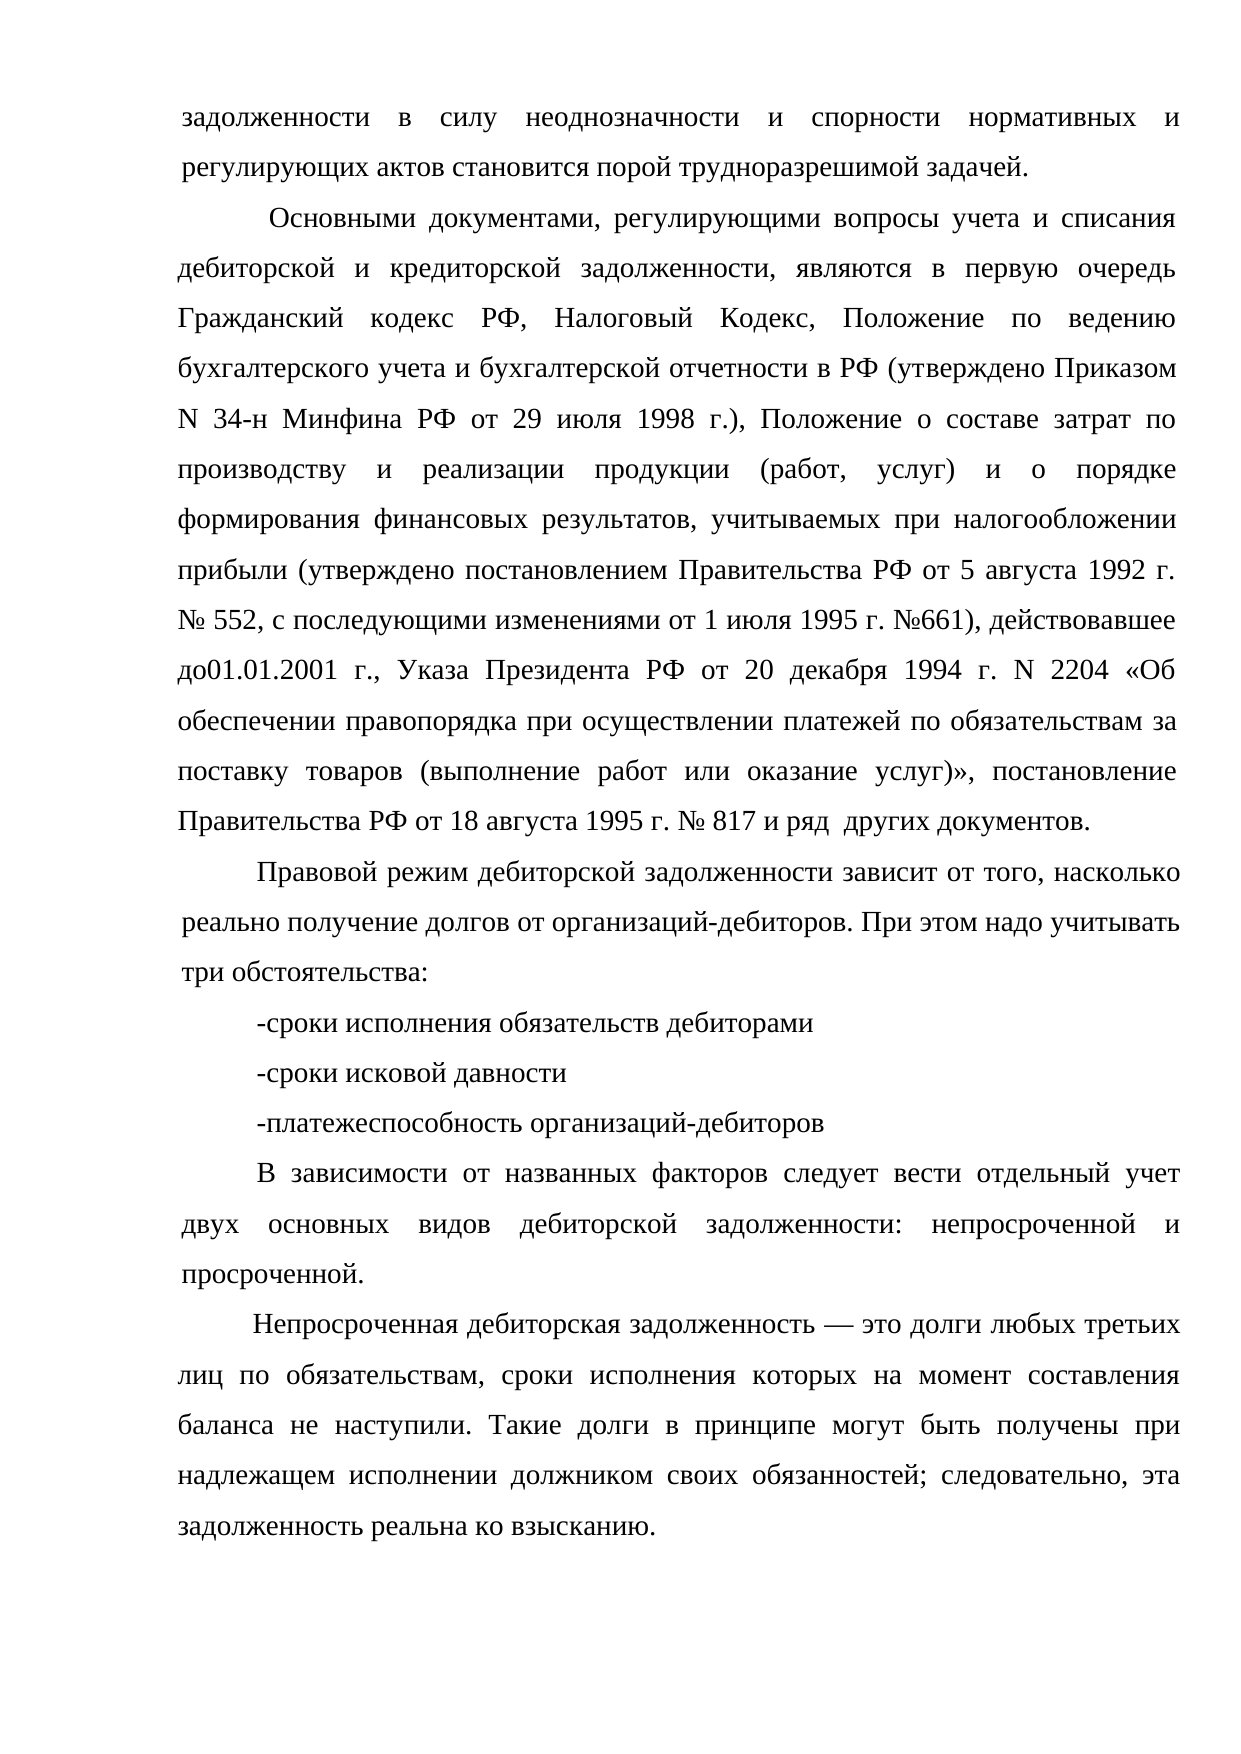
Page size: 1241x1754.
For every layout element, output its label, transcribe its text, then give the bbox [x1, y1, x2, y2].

text Правовой режим дебиторской задолженности зависит от того, насколько реально получение долгов от организаций-дебиторов. При этом надо учитывать три обстоятельства: [181, 854, 1181, 988]
text Основными документами, регулирующими вопросы учета и списания дебиторской и кредиторской задолженности, являются в первую очередь Гражданский кодекс РФ, Налоговый Кодекс, Положение по ведению бухгалтерского учета и бухгалтерской отчетности в РФ (утверждено Приказом N 34-н Минфина РФ от 29 июля 1998 г.), Положение о составе затрат по производству и реализации продукции (работ, услуг) и о порядке формирования финансовых результатов, учитываемых при налогообложении прибыли (утверждено постановлением Правительства РФ от 5 августа 1992 г. № 552, с последующими изменениями от 1 июля 1995 г. №661), действовавшее до01.01.2001 г., Указа Президента РФ от 20 декабря 1994 г. N 2204 «Об обеспечении правопорядка при осуществлении платежей по обязательствам за поставку товаров (выполнение работ или оказание услуг)», постановление Правительства РФ от 18 августа 1995 г. № 817 и ряд других документов. [177, 200, 1177, 837]
text Непросроченная дебиторская задолженность — это долги любых третьих лиц по обязательствам, сроки исполнения которых на момент составления баланса не наступили. Такие долги в принципе могут быть получены при надлежащем исполнении должником своих обязанностей; следовательно, эта задолженность реальна ко взысканию. [177, 1307, 1181, 1541]
text -сроки исполнения обязательств дебиторами [181, 1005, 1181, 1038]
text -платежеспособность организаций-дебиторов [181, 1105, 1181, 1139]
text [181, 99, 1181, 183]
text В зависимости от названных факторов следует вести отдельный учет двух основных видов дебиторской задолженности: непросроченной и просроченной. [181, 1156, 1181, 1290]
text -сроки исковой давности [181, 1055, 1181, 1088]
